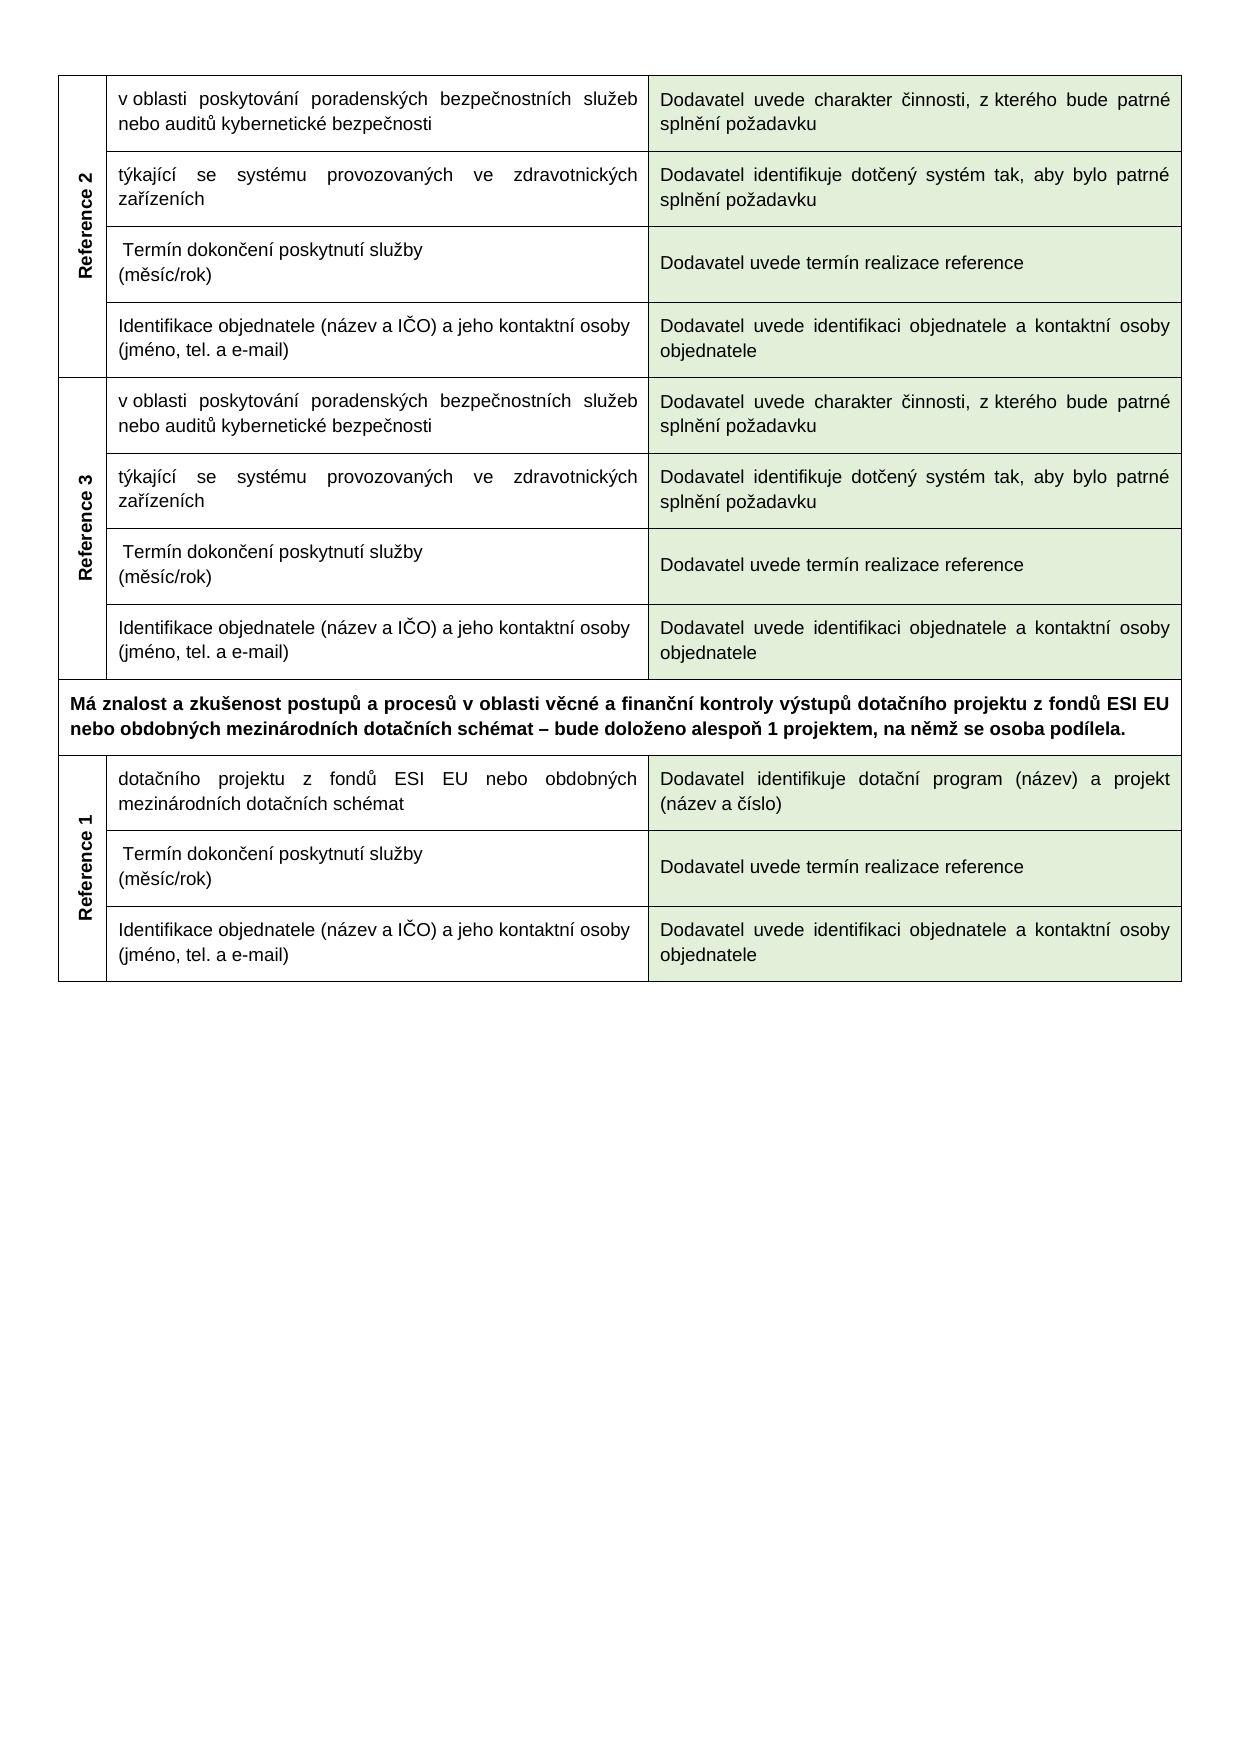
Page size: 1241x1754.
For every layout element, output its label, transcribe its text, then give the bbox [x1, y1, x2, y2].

table_cell týkající se systému provozovaných ve zdravotnických zařízeních [107, 454, 648, 528]
table_cell Termín dokončení poskytnutí služby (měsíc/rok) [107, 831, 648, 906]
table_cell Identifikace objednatele (název a IČO) a jeho kontaktní osoby (jméno, tel. a e-mail) [107, 605, 648, 679]
table_cell dotačního projektu z fondů ESI EU nebo obdobných mezinárodních dotačních schémat [107, 756, 648, 830]
table_cell v oblasti poskytování poradenských bezpečnostních služeb nebo auditů kybernetické bezpečnosti [107, 76, 648, 151]
table_cell Identifikace objednatele (název a IČO) a jeho kontaktní osoby (jméno, tel. a e-mail) [107, 907, 648, 981]
table_cell Dodavatel uvede charakter činnosti, z kterého bude patrné splnění požadavku [649, 76, 1181, 151]
table_cell Dodavatel identifikuje dotčený systém tak, aby bylo patrné splnění požadavku [649, 454, 1181, 528]
table_cell Dodavatel uvede termín realizace reference [649, 227, 1181, 302]
table_cell Reference 2 [59, 76, 106, 377]
table_cell Dodavatel uvede termín realizace reference [649, 529, 1181, 604]
table_cell Reference 3 [59, 378, 106, 679]
table_cell Dodavatel uvede termín realizace reference [649, 831, 1181, 906]
table_cell Dodavatel uvede identifikaci objednatele a kontaktní osoby objednatele [649, 907, 1181, 981]
table_cell Dodavatel uvede charakter činnosti, z kterého bude patrné splnění požadavku [649, 378, 1181, 453]
table_cell Identifikace objednatele (název a IČO) a jeho kontaktní osoby (jméno, tel. a e-mail) [107, 303, 648, 377]
table_cell Reference 1 [59, 756, 106, 981]
table_cell Dodavatel identifikuje dotační program (název) a projekt (název a číslo) [649, 756, 1181, 830]
table_cell Dodavatel uvede identifikaci objednatele a kontaktní osoby objednatele [649, 303, 1181, 377]
table_cell Má znalost a zkušenost postupů a procesů v oblasti věcné a finanční kontroly výstupů dotačního projektu z fondů ESI EU nebo obdobných mezinárodních dotačních schémat – bude doloženo alespoň 1 projektem, na němž se osoba podílela. [59, 680, 1181, 755]
table_cell Dodavatel identifikuje dotčený systém tak, aby bylo patrné splnění požadavku [649, 152, 1181, 226]
table_cell Termín dokončení poskytnutí služby (měsíc/rok) [107, 227, 648, 302]
table_cell týkající se systému provozovaných ve zdravotnických zařízeních [107, 152, 648, 226]
table_cell v oblasti poskytování poradenských bezpečnostních služeb nebo auditů kybernetické bezpečnosti [107, 378, 648, 453]
table_cell Termín dokončení poskytnutí služby (měsíc/rok) [107, 529, 648, 604]
table_cell Dodavatel uvede identifikaci objednatele a kontaktní osoby objednatele [649, 605, 1181, 679]
